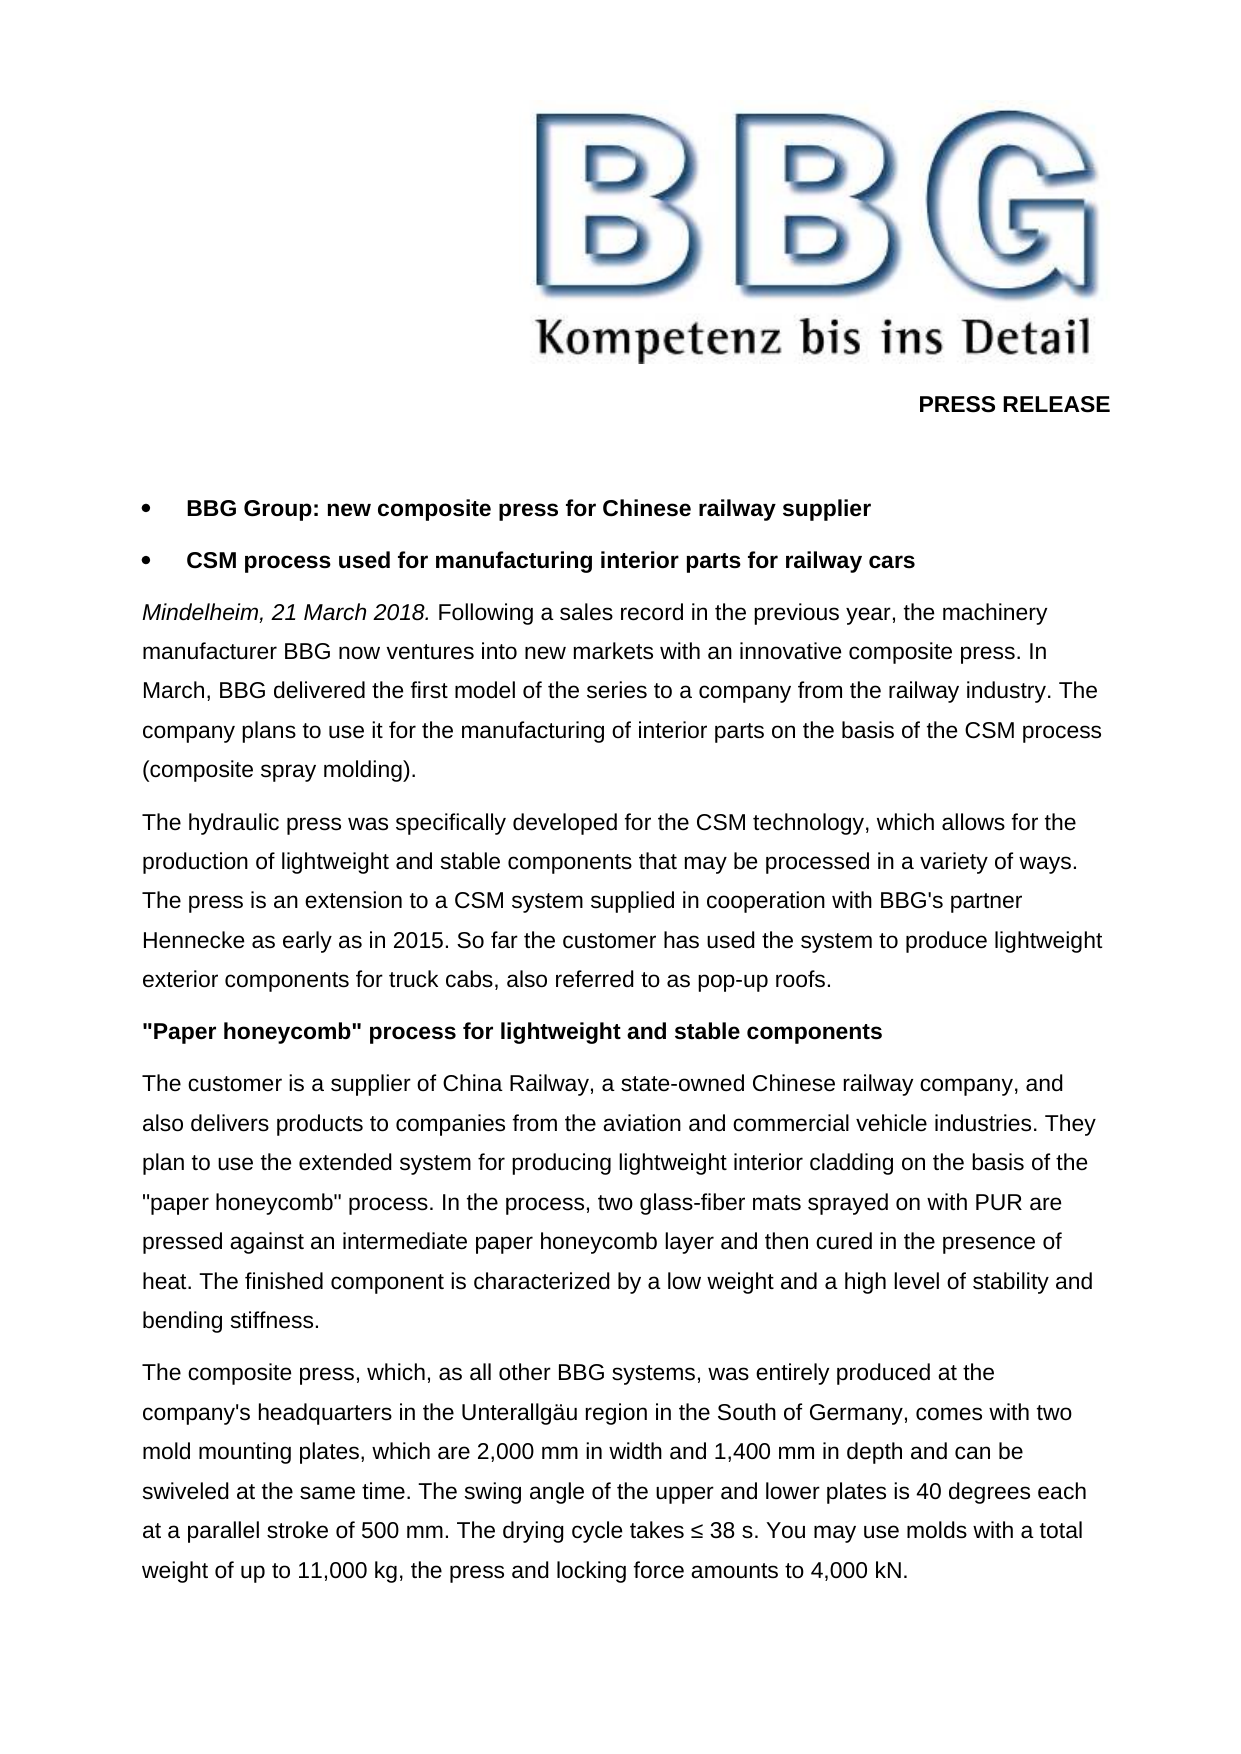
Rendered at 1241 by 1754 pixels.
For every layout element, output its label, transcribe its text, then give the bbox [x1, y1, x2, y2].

picture [518, 100, 1111, 364]
text The hydraulic press was specifically developed for the CSM technology, which allows for the production of lightweight and stable components that may be processed in a variety of ways. The press is an extension to a CSM system supplied in cooperation with BBG's partner Hennecke as early as in 2015. So far the customer has used the system to produce lightweight exterior components for truck cabs, also referred to as pop-up roofs. [142, 808, 1110, 993]
text The customer is a supplier of China Railway, a state-owned Chinese railway company, and also delivers products to companies from the aviation and commercial vehicle industries. They plan to use the extended system for producing lightweight interior cladding on the basis of the "paper honeycomb" process. In the process, two glass-fiber mats sprayed on with PUR are pressed against an intermediate paper honeycomb layer and then cured in the presence of heat. The finished component is characterized by a low weight and a high level of stability and bending stiffness. [142, 1070, 1110, 1333]
list BBG Group: new composite press for Chinese railway supplier [142, 494, 1110, 521]
list CSM process used for manufacturing interior parts for railway cars [142, 547, 1110, 573]
text The composite press, which, as all other BBG systems, was entirely produced at the company's headquarters in the Unterallgäu region in the South of Germany, comes with two mold mounting plates, which are 2,000 mm in width and 1,400 mm in depth and can be swiveled at the same time. The swing angle of the upper and lower plates is 40 degrees each at a parallel stroke of 500 mm. The drying cycle takes ≤ 38 s. You may use molds with a total weight of up to 11,000 kg, the press and locking force amounts to 4,000 kN. [142, 1359, 1110, 1583]
text Mindelheim, 21 March 2018. Following a sales record in the previous year, the machinery manufacturer BBG now ventures into new markets with an innovative composite press. In March, BBG delivered the first model of the series to a company from the railway industry. The company plans to use it for the manufacturing of interior parts on the basis of the CSM process (composite spray molding). [142, 598, 1110, 783]
text "Paper honeycomb" process for lightweight and stable components [142, 1018, 1110, 1045]
text Press release [142, 391, 1110, 417]
